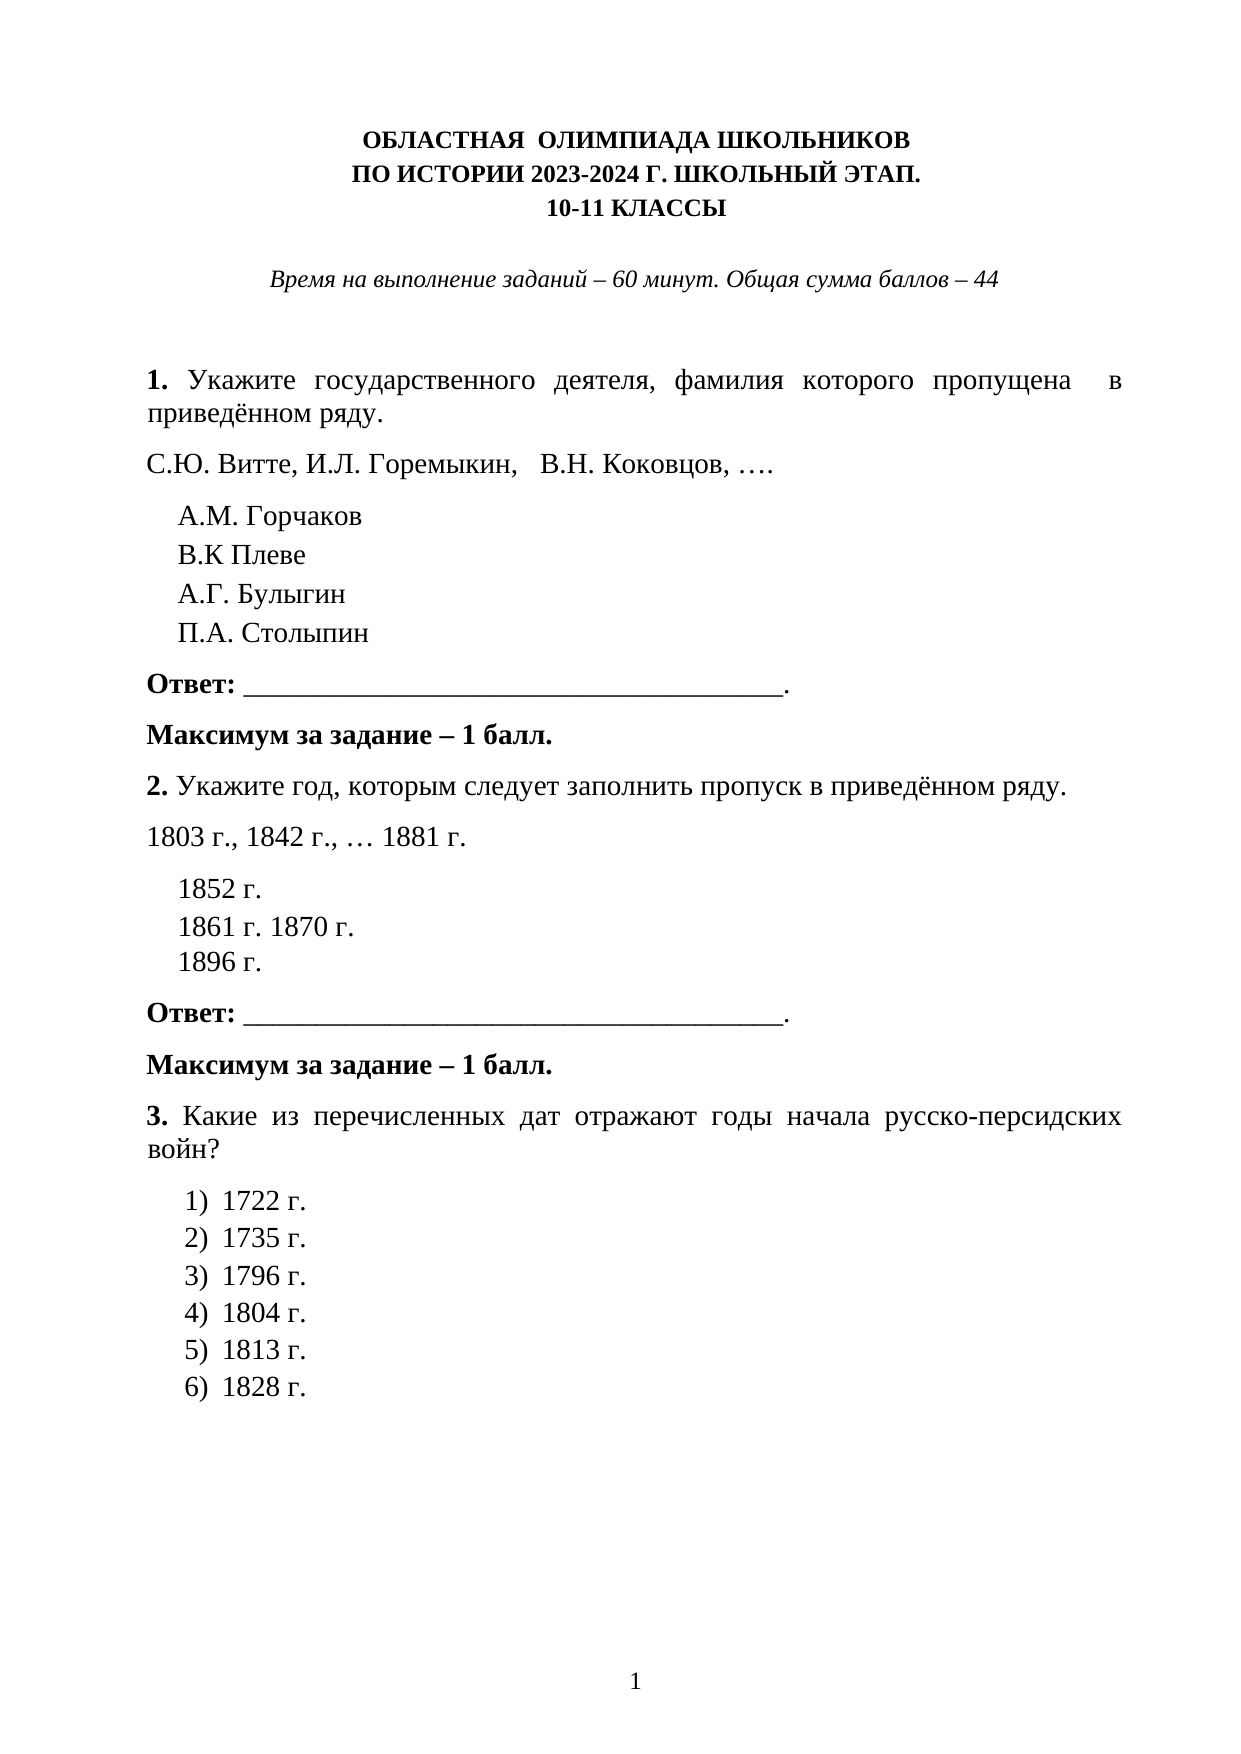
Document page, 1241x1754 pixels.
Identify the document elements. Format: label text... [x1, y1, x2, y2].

text 2. Укажите год, которым следует заполнить пропуск в приведённом ряду. [146, 768, 1123, 802]
text 1852 г. [177, 871, 1123, 904]
text В.К Плеве [177, 537, 1123, 570]
list 1796 г. [184, 1258, 1123, 1291]
text 1861 г. 1870 г. [177, 909, 355, 943]
list 1804 г. [184, 1295, 1123, 1328]
list 1722 г. [184, 1183, 1123, 1216]
text С.Ю. Витте, И.Л. Горемыкин, В.Н. Коковцов, …. [146, 447, 1123, 480]
list 1813 г. [184, 1332, 1123, 1366]
list 1828 г. [184, 1369, 1123, 1403]
text 1. Укажите государственного деятеля, фамилия которого пропущена в приведённом ряду. [146, 362, 1123, 429]
text А.Г. Булыгин [177, 576, 1123, 609]
text 3. Какие из перечисленных дат отражают годы начала русско-персидских войн? [146, 1098, 1123, 1165]
text Ответ: _____________________________________. [146, 996, 1123, 1029]
text 1803 г., 1842 г., … 1881 г. [146, 819, 1123, 853]
text ПО ИСТОРИИ 2023-2024 Г. ШКОЛЬНЫЙ ЭТАП. [148, 159, 1124, 188]
subtitle Максимум за задание – 1 балл. [146, 717, 1124, 751]
text А.М. Горчаков [177, 498, 1123, 531]
text Ответ: _____________________________________. [146, 666, 1123, 699]
subtitle Максимум за задание – 1 балл. [146, 1047, 1124, 1080]
list 1735 г. [184, 1220, 1123, 1254]
text П.А. Столыпин [177, 615, 1123, 648]
text Время на выполнение заданий – 60 минут. Общая сумма баллов – 44 [148, 264, 1123, 293]
text 1896 г. [177, 944, 1123, 978]
text ОБЛАСТНАЯ ОЛИМПИАДА ШКОЛЬНИКОВ [148, 125, 1124, 154]
text 10-11 КЛАССЫ [148, 193, 1124, 221]
